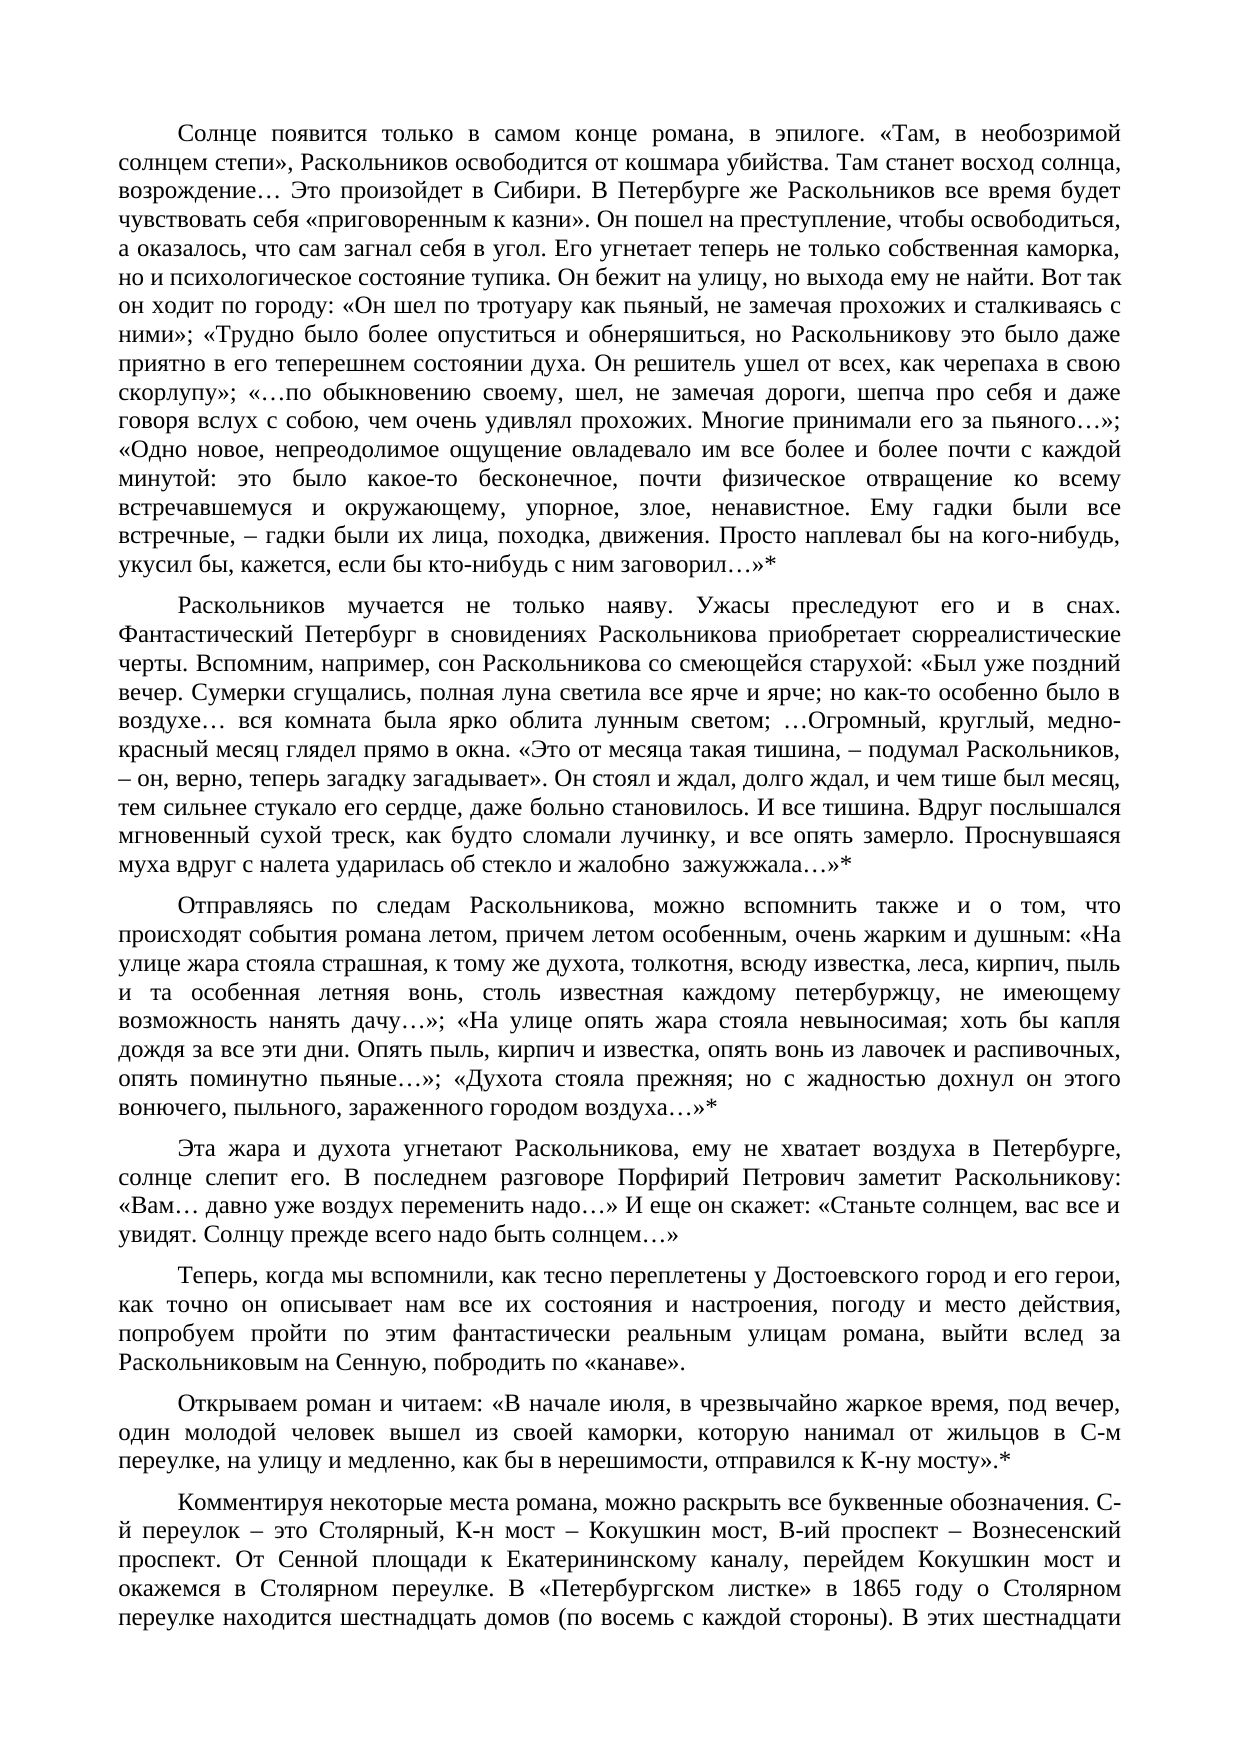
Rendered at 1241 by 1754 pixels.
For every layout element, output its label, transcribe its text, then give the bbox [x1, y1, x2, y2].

text Теперь, когда мы вспомнили, как тесно переплетены у Достоевского город и его герои, как точно он описывает нам все их состояния и настроения, погоду и место действия, попробуем пройти по этим фантастически реальным улицам романа, выйти вслед за Раскольниковым на Сенную, побродить по «канаве». [118, 1261, 1122, 1376]
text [118, 1487, 1122, 1631]
text Эта жара и духота угнетают Раскольникова, ему не хватает воздуха в Петербурге, солнце слепит его. В последнем разговоре Порфирий Петрович заметит Раскольникову: «Вам… давно уже воздух переменить надо…» И еще он скажет: «Станьте солнцем, вас все и увидят. Солнцу прежде всего надо быть солнцем…» [118, 1133, 1122, 1248]
text Отправляясь по следам Раскольникова, можно вспомнить также и о том, что происходят события романа летом, причем летом особенным, очень жарким и душным: «На улице жара стояла страшная, к тому же духота, толкотня, всюду известка, леса, кирпич, пыль и та особенная летняя вонь, столь известная каждому петербуржцу, не имеющему возможность нанять дачу…»; «На улице опять жара стояла невыносимая; хоть бы капля дождя за все эти дни. Опять пыль, кирпич и известка, опять вонь из лавочек и распивочных, опять поминутно пьяные…»; «Духота стояла прежняя; но с жадностью дохнул он этого вонючего, пыльного, зараженного городом воздуха…»* [118, 891, 1122, 1121]
text Солнце появится только в самом конце романа, в эпилоге. «Там, в необозримой солнцем степи», Раскольников освободится от кошмара убийства. Там станет восход солнца, возрождение… Это произойдет в Сибири. В Петербурге же Раскольников все время будет чувствовать себя «приговоренным к казни». Он пошел на преступление, чтобы освободиться, а оказалось, что сам загнал себя в угол. Его угнетает теперь не только собственная каморка, но и психологическое состояние тупика. Он бежит на улицу, но выхода ему не найти. Вот так он ходит по городу: «Он шел по тротуару как пьяный, не замечая прохожих и сталкиваясь с ними»; «Трудно было более опуститься и обнеряшиться, но Раскольникову это было даже приятно в его теперешнем состоянии духа. Он решитель ушел от всех, как черепаха в свою скорлупу»; «…по обыкновению своему, шел, не замечая дороги, шепча про себя и даже говоря вслух с собою, чем очень удивлял прохожих. Многие принимали его за пьяного…»; «Одно новое, непреодолимое ощущение овладевало им все более и более почти с каждой минутой: это было какое-то бесконечное, почти физическое отвращение ко всему встречавшемуся и окружающему, упорное, злое, ненавистное. Ему гадки были все встречные, – гадки были их лица, походка, движения. Просто наплевал бы на кого-нибудь, укусил бы, кажется, если бы кто-нибудь с ним заговорил…»* [118, 118, 1122, 578]
text Раскольников мучается не только наяву. Ужасы преследуют его и в снах. Фантастический Петербург в сновидениях Раскольникова приобретает сюрреалистические черты. Вспомним, например, сон Раскольникова со смеющейся старухой: «Был уже поздний вечер. Сумерки сгущались, полная луна светила все ярче и ярче; но как-то особенно было в воздухе… вся комната была ярко облита лунным светом; …Огромный, круглый, медно-красный месяц глядел прямо в окна. «Это от месяца такая тишина, – подумал Раскольников, – он, верно, теперь загадку загадывает». Он стоял и ждал, долго ждал, и чем тише был месяц, тем сильнее стукало его сердце, даже больно становилось. И все тишина. Вдруг послышался мгновенный сухой треск, как будто сломали лучинку, и все опять замерло. Проснувшаяся муха вдруг с налета ударилась об стекло и жалобно зажужжала…»* [118, 591, 1122, 878]
text Открываем роман и читаем: «В начале июля, в чрезвычайно жаркое время, под вечер, один молодой человек вышел из своей каморки, которую нанимал от жильцов в С-м переулке, на улицу и медленно, как бы в нерешимости, отправился к К-ну мосту».* [118, 1388, 1122, 1474]
